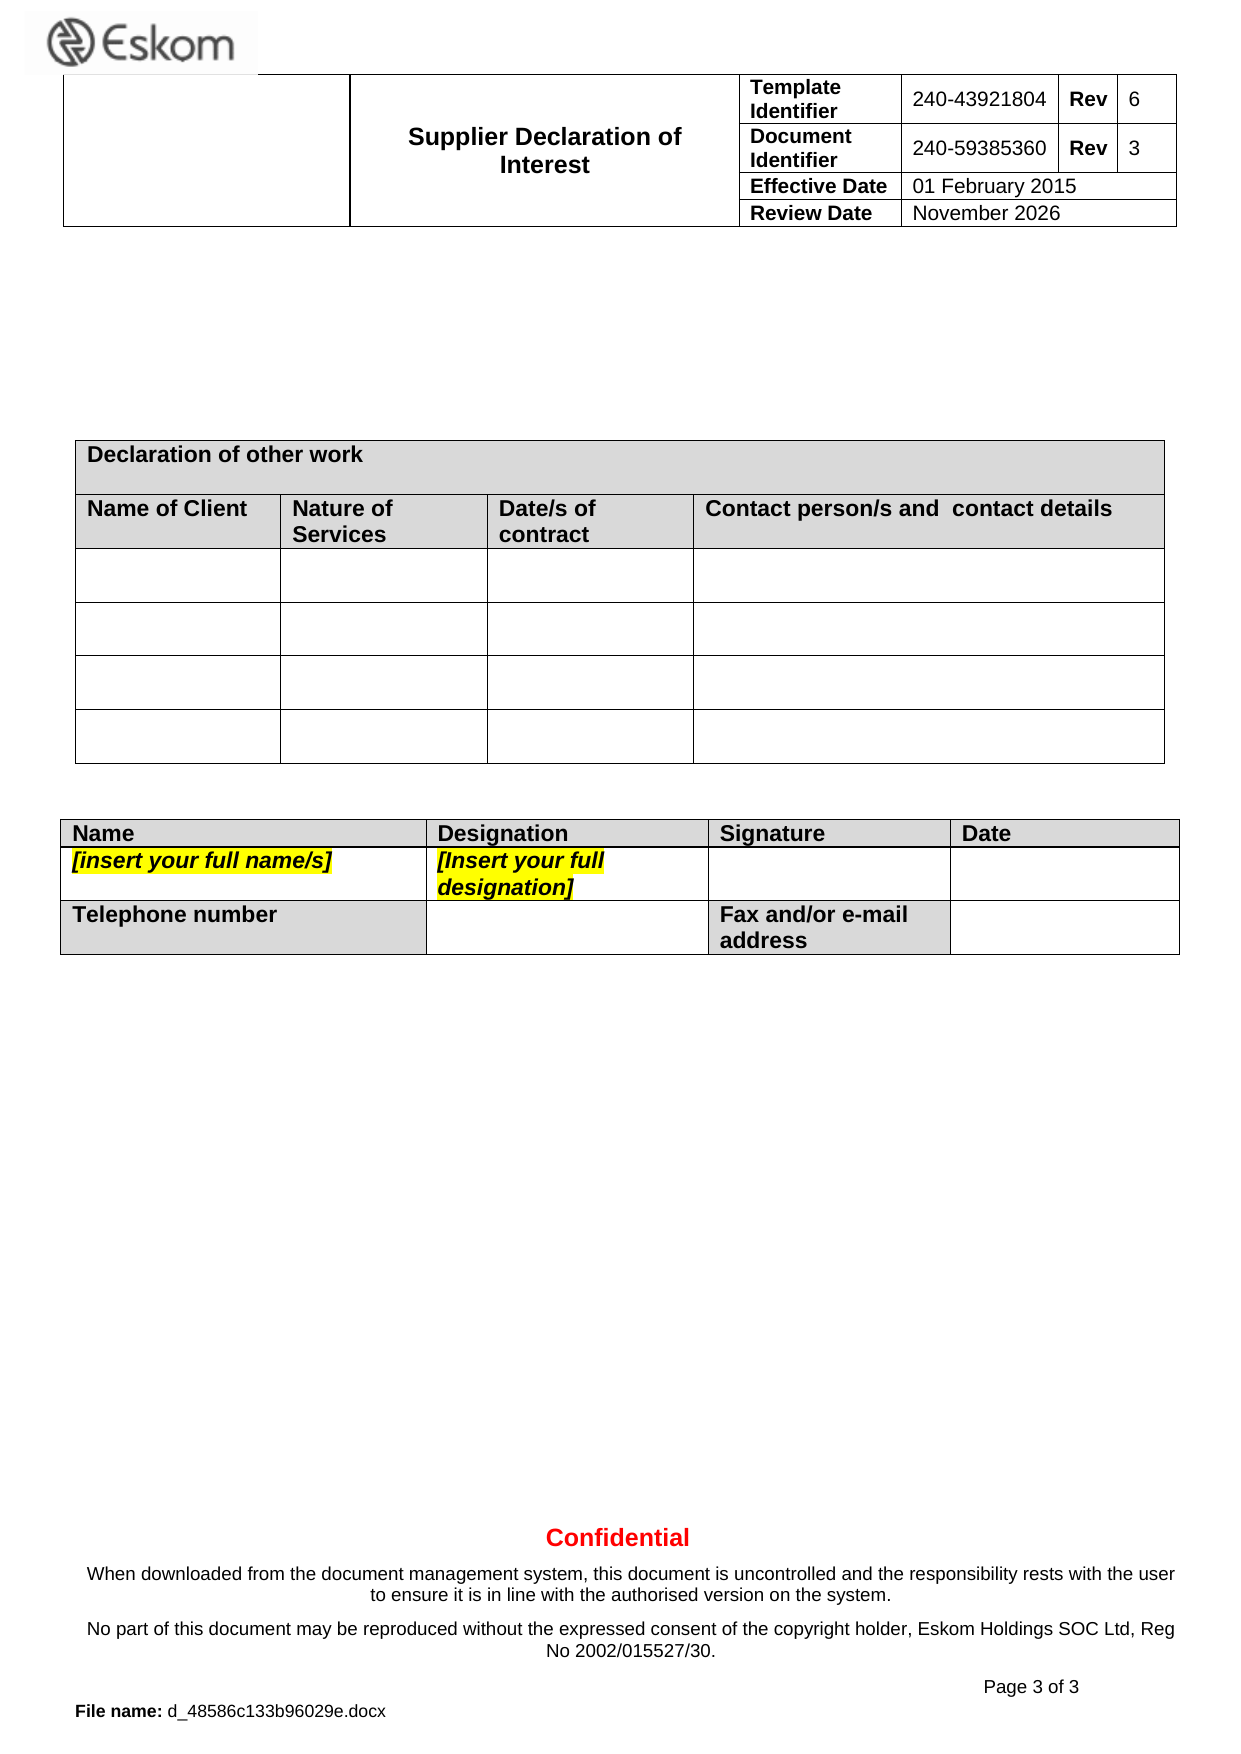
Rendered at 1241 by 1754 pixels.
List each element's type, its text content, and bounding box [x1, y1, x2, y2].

table_cell [488, 603, 693, 655]
table_cell [281, 603, 487, 655]
table_header Name [61, 820, 426, 846]
table_cell [694, 603, 1164, 655]
table_cell [488, 656, 693, 709]
table_cell [694, 710, 1164, 763]
table_cell Date/s of contract [488, 495, 693, 548]
table_cell [694, 549, 1164, 602]
table_cell Name of Client [76, 495, 280, 548]
table_cell [76, 710, 280, 763]
table_cell [insert your full name/s] [61, 848, 426, 900]
table_cell [76, 603, 280, 655]
table_header Date [951, 820, 1179, 846]
table_cell Contact person/s and contact details [694, 495, 1164, 548]
table_cell [281, 549, 487, 602]
table_cell [76, 656, 280, 709]
table_header Declaration of other work [76, 441, 1164, 494]
table_cell [951, 901, 1179, 954]
table_cell [281, 710, 487, 763]
table_cell [427, 901, 708, 954]
table_cell [76, 549, 280, 602]
table_cell Fax and/or e-mail address [709, 901, 950, 954]
table_cell Telephone number [61, 901, 426, 954]
table_cell [709, 848, 950, 900]
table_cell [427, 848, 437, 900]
table_header Signature [709, 820, 950, 846]
table_cell [951, 848, 1179, 900]
table_cell Nature of Services [281, 495, 487, 548]
table_cell [Insert your full designation] [573, 848, 708, 900]
table_cell [488, 710, 693, 763]
table_cell [488, 549, 693, 602]
table_cell [694, 656, 1164, 709]
table_cell [281, 656, 487, 709]
table_header Designation [427, 820, 708, 846]
